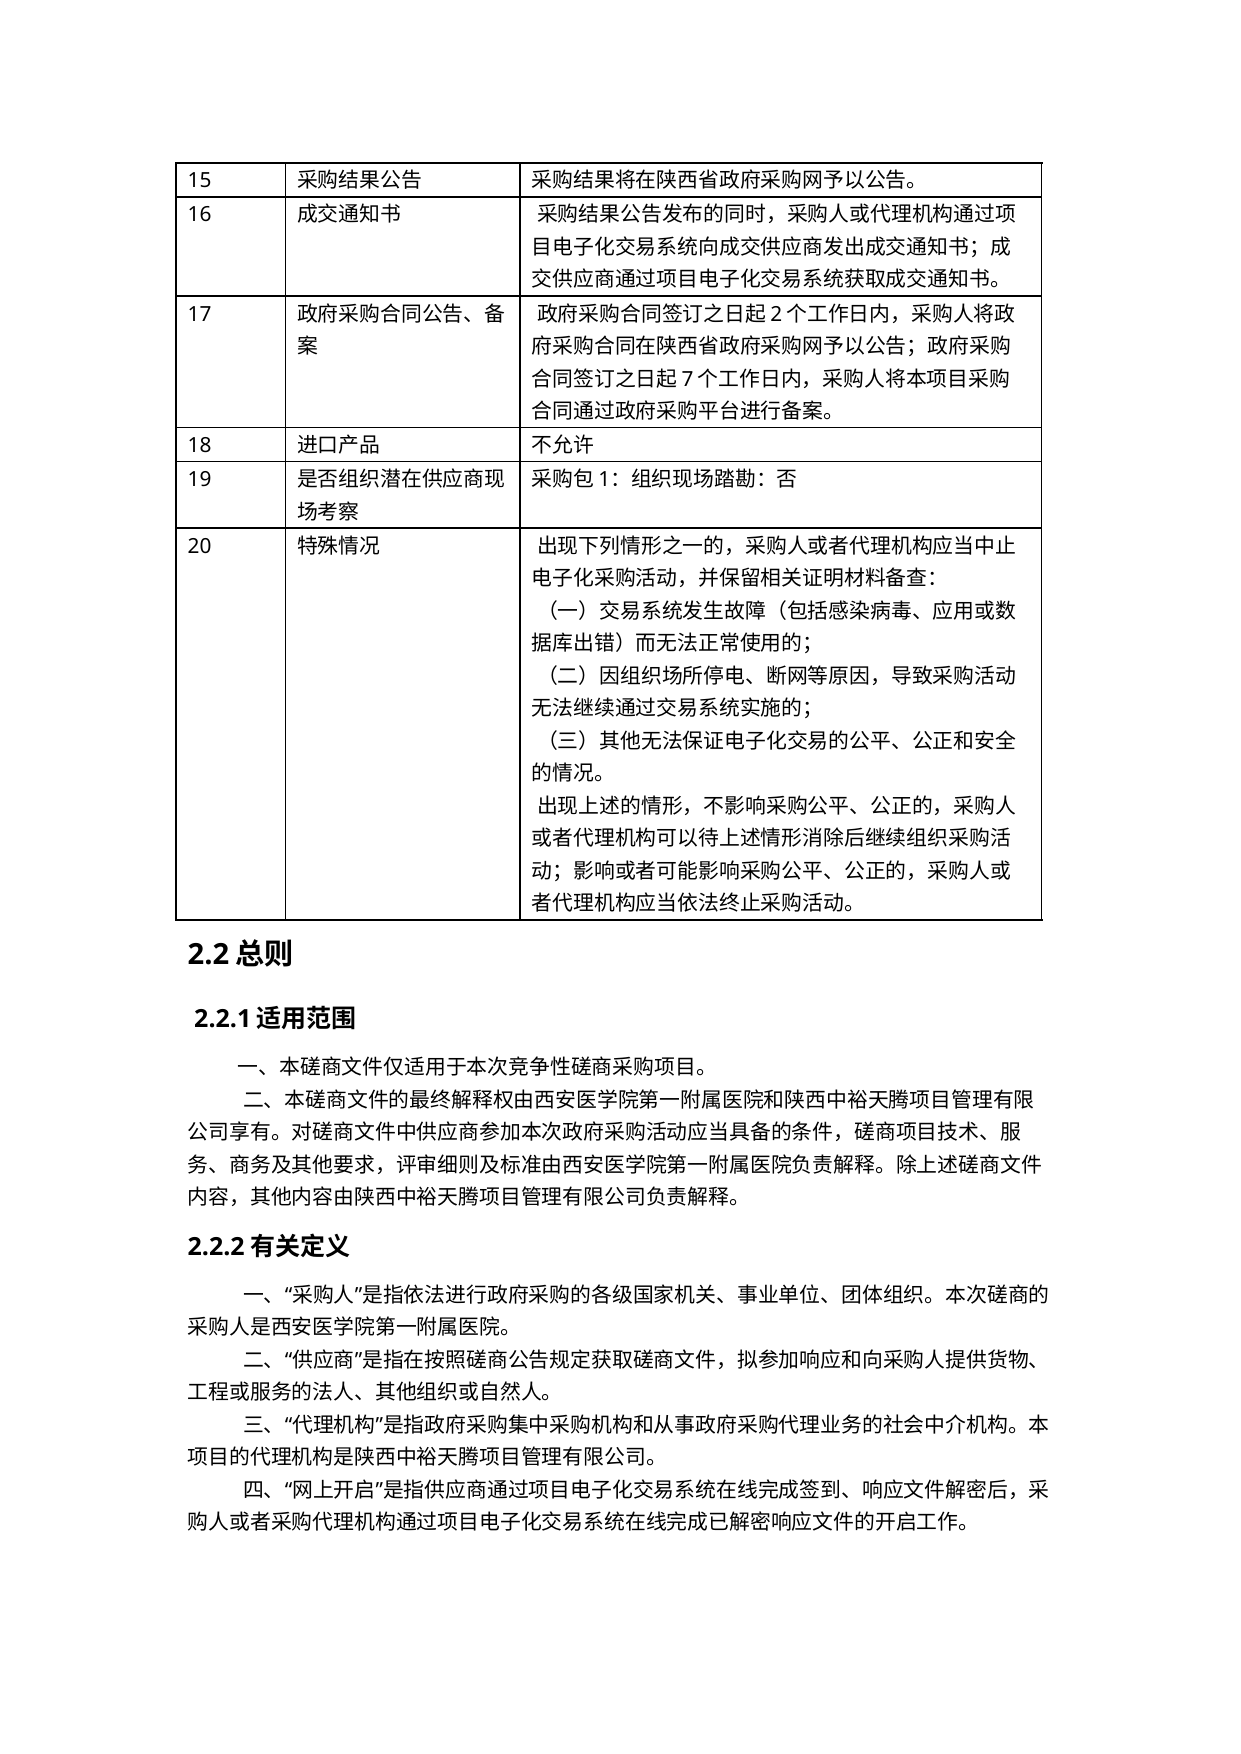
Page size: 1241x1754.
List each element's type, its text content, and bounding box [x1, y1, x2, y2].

table_cell 不允许 [521, 428, 1041, 461]
table_cell 进口产品 [286, 428, 519, 461]
table_cell 政府采购合同签订之日起2个工作日内，采购人将政府采购合同在陕西省政府采购网予以公告；政府采购合同签订之日起7个工作日内，采购人将本项目采购合同通过政府采购平台进行备案。 [521, 297, 1041, 427]
text 2.2总则 [187, 920, 1053, 985]
text 二、本磋商文件的最终解释权由西安医学院第一附属医院和陕西中裕天腾项目管理有限公司享有。对磋商文件中供应商参加本次政府采购活动应当具备的条件，磋商项目技术、服务、商务及其他要求，评审细则及标准由西安医学院第一附属医院负责解释。除上述磋商文件内容，其他内容由陕西中裕天腾项目管理有限公司负责解释。 [187, 1083, 1053, 1213]
table_cell 是否组织潜在供应商现场考察 [286, 462, 519, 527]
text 一、“采购人”是指依法进行政府采购的各级国家机关、事业单位、团体组织。本次磋商的采购人是西安医学院第一附属医院。 [187, 1278, 1053, 1343]
table_cell 采购结果公告发布的同时，采购人或代理机构通过项目电子化交易系统向成交供应商发出成交通知书；成交供应商通过项目电子化交易系统获取成交通知书。 [521, 198, 1041, 295]
table_cell 出现下列情形之一的，采购人或者代理机构应当中止电子化采购活动，并保留相关证明材料备查： （一）交易系统发生故障（包括感染病毒、应用或数据库出错）而无法正常使用的； （二）因组织场所停电、断网等原因，导致采购活动无法继续通过交易系统实施的； （三）其他无法保证电子化交易的公平、公正和安全的情况。 出现上述的情形，不影响采购公平、公正的，采购人或者代理机构可以待上述情形消除后继续组织采购活动；影响或者可能影响采购公平、公正的，采购人或者代理机构应当依法终止采购活动。 [521, 529, 1041, 919]
table_cell 17 [177, 297, 285, 427]
table_cell 成交通知书 [286, 198, 519, 295]
text 三、“代理机构”是指政府采购集中采购机构和从事政府采购代理业务的社会中介机构。本项目的代理机构是陕西中裕天腾项目管理有限公司。 [187, 1408, 1053, 1473]
table_cell 16 [177, 198, 285, 295]
table_cell 15 [177, 164, 285, 196]
text 一、本磋商文件仅适用于本次竞争性磋商采购项目。 [187, 1050, 1053, 1083]
table_cell 18 [177, 428, 285, 461]
table_cell 采购包1：组织现场踏勘：否 [521, 462, 1041, 527]
table_cell 采购结果将在陕西省政府采购网予以公告。 [521, 164, 1041, 196]
table_cell 特殊情况 [286, 529, 519, 919]
text 2.2.2有关定义 [187, 1213, 1053, 1278]
text 四、“网上开启”是指供应商通过项目电子化交易系统在线完成签到、响应文件解密后，采购人或者采购代理机构通过项目电子化交易系统在线完成已解密响应文件的开启工作。 [187, 1473, 1053, 1538]
table_cell 20 [177, 529, 285, 919]
table_cell 19 [177, 462, 285, 527]
table_cell 采购结果公告 [286, 164, 519, 196]
table_cell 政府采购合同公告、备案 [286, 297, 519, 427]
text 二、“供应商”是指在按照磋商公告规定获取磋商文件，拟参加响应和向采购人提供货物、工程或服务的法人、其他组织或自然人。 [187, 1343, 1053, 1408]
text 2.2.1适用范围 [187, 985, 1053, 1050]
